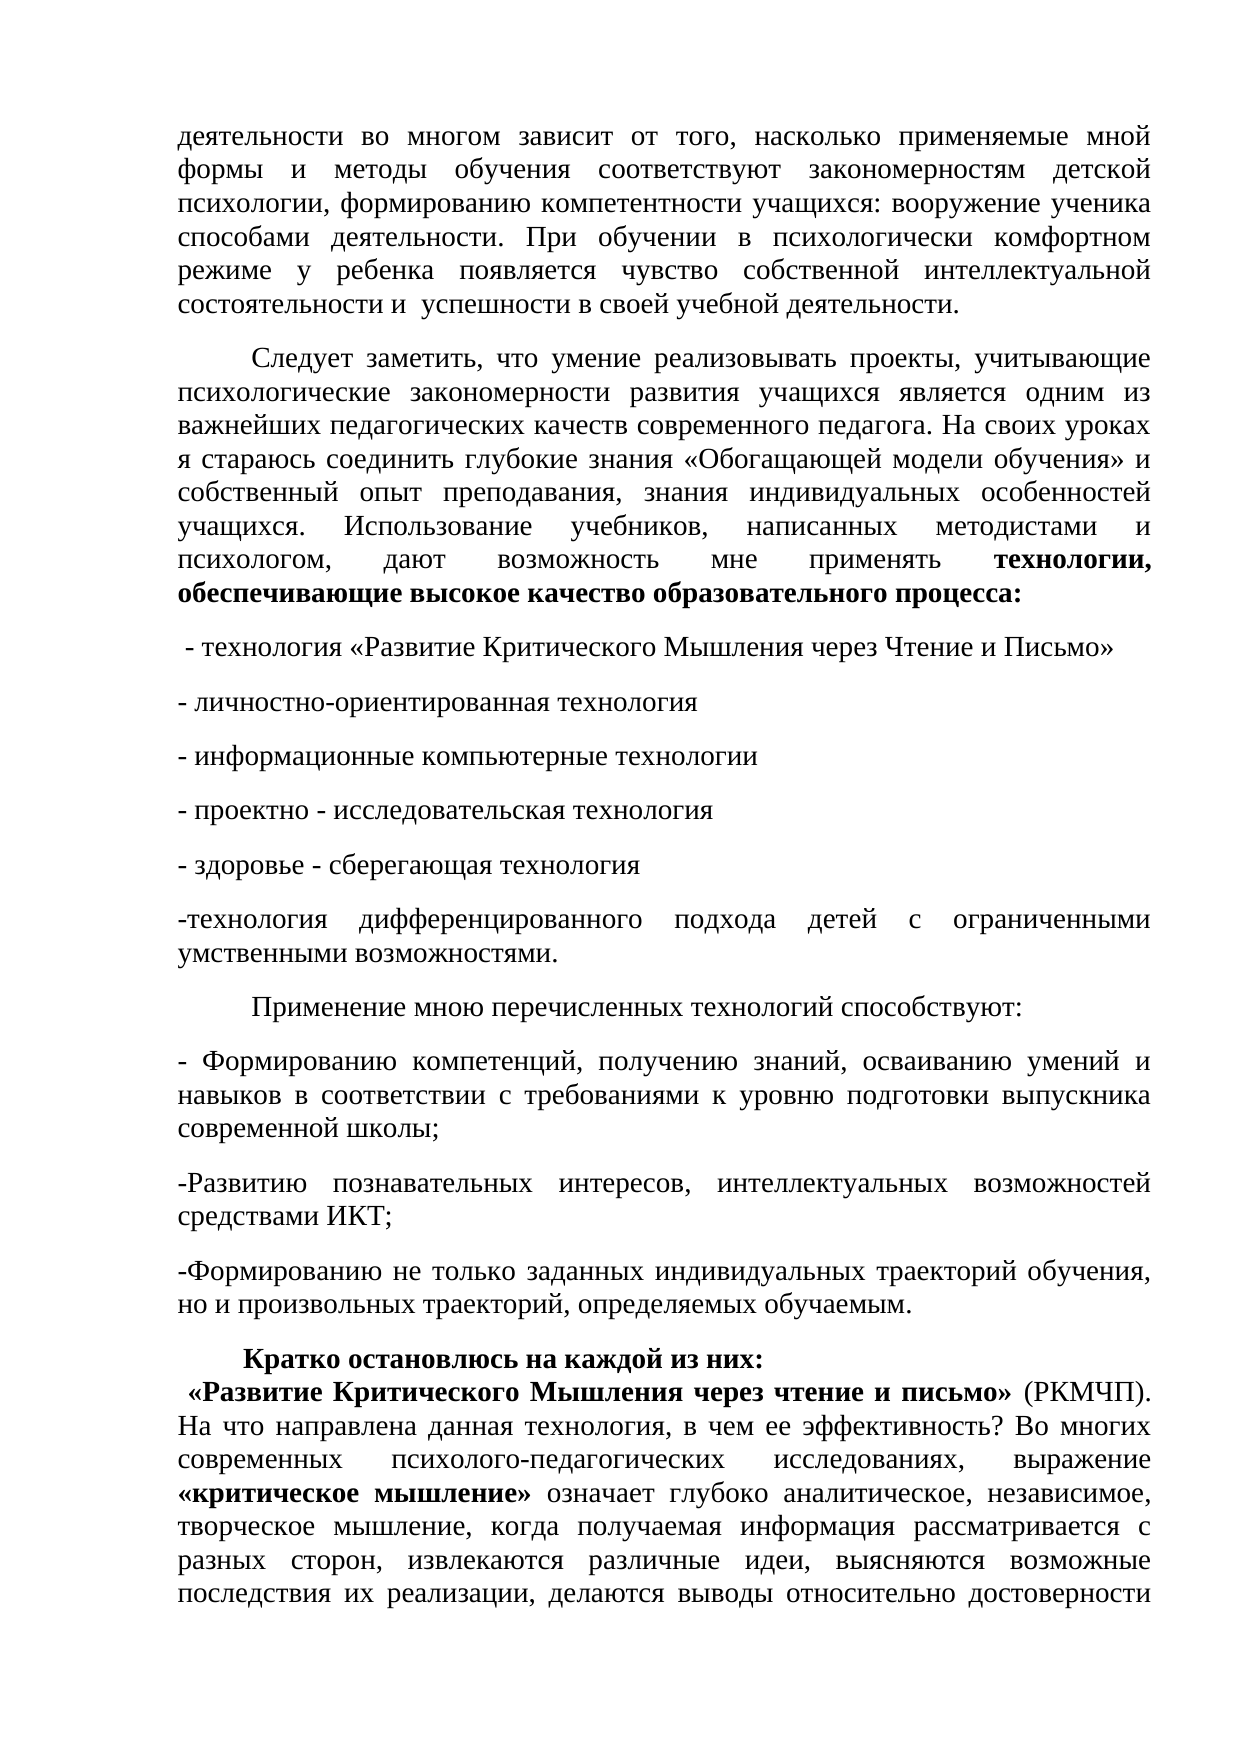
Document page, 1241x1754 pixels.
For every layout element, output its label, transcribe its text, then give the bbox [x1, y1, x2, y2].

text -технология дифференцированного подхода детей с ограниченными умственными возможностями. [177, 901, 1152, 968]
text Кратко остановлюсь на каждой из них: [177, 1341, 1152, 1374]
text - проектно - исследовательская технология [177, 792, 1152, 826]
text - информационные компьютерные технологии [177, 738, 1152, 772]
text - здоровье - сберегающая технология [177, 847, 1152, 880]
text -Формированию не только заданных индивидуальных траекторий обучения, но и произвольных траекторий, определяемых обучаемым. [177, 1253, 1152, 1320]
text -Развитию познавательных интересов, интеллектуальных возможностей средствами ИКТ; [177, 1165, 1152, 1232]
text Применение мною перечисленных технологий способствуют: [177, 989, 1152, 1023]
text Следует заметить, что умение реализовывать проекты, учитывающие психологические закономерности развития учащихся является одним из важнейших педагогических качеств современного педагога. На своих уроках я стараюсь соединить глубокие знания «Обогащающей модели обучения» и собственный опыт преподавания, знания индивидуальных особенностей учащихся. Использование учебников, написанных методистами и психологом, дают возможность мне применять технологии, обеспечивающие высокое качество образовательного процесса: [177, 340, 1152, 608]
text - технология «Развитие Критического Мышления через Чтение и Письмо» [177, 629, 1152, 663]
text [177, 1374, 1152, 1609]
text - Формированию компетенций, получению знаний, осваиванию умений и навыков в соответствии с требованиями к уровню подготовки выпускника современной школы; [177, 1043, 1152, 1144]
text - личностно-ориентированная технология [177, 684, 1152, 717]
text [177, 118, 1152, 319]
